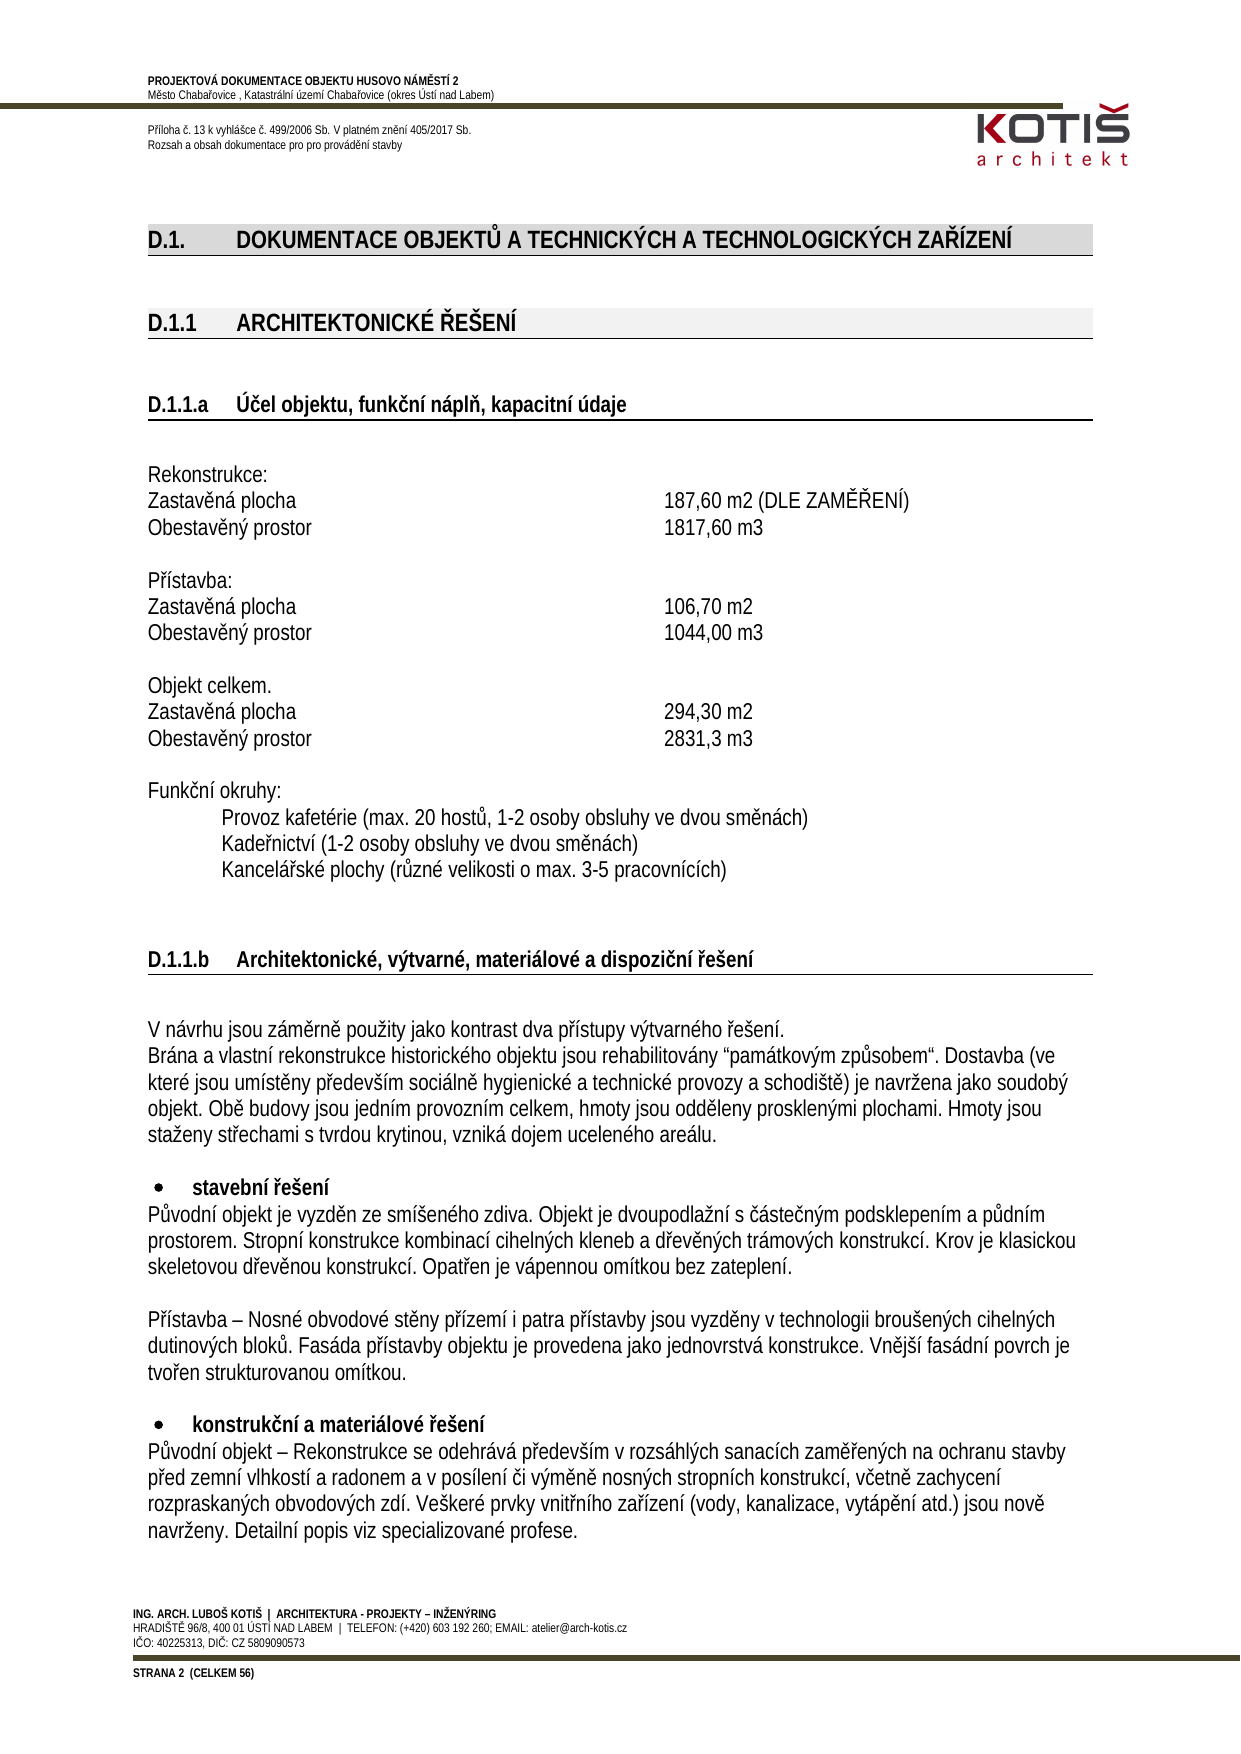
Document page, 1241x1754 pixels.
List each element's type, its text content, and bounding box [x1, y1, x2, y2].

text Obestavěný prostor 1044,00 m3 [148, 619, 1093, 646]
text Zastavěná plocha 294,30 m2 [148, 698, 1093, 725]
text Rekonstrukce: [148, 461, 1093, 487]
text Původní objekt – Rekonstrukce se odehrává především v rozsáhlých sanacích zaměřených na ochranu stavby před zemní vlhkostí a radonem a v posílení či výměně nosných stropních konstrukcí, včetně zachycení rozpraskaných obvodových zdí. Veškeré prvky vnitřního zařízení (vody, kanalizace, vytápění atd.) jsou nově navrženy. Detailní popis viz specializované profese. [148, 1438, 1093, 1543]
text Provoz kafetérie (max. 20 hostů, 1-2 osoby obsluhy ve dvou směnách) [148, 804, 1093, 830]
subtitle Architektonické, výtvarné, materiálové a dispoziční řešení [148, 946, 1093, 974]
text Brána a vlastní rekonstrukce historického objektu jsou rehabilitovány “památkovým způsobem“. Dostavba (ve které jsou umístěny především sociálně hygienické a technické provozy a schodiště) je navržena jako soudobý objekt. Obě budovy jsou jedním provozním celkem, hmoty jsou odděleny prosklenými plochami. Hmoty jsou staženy střechami s tvrdou krytinou, vzniká dojem uceleného areálu. [148, 1042, 1093, 1148]
text Obestavěný prostor 2831,3 m3 [148, 725, 1093, 751]
text Přístavba – Nosné obvodové stěny přízemí i patra přístavby jsou vyzděny v technologii broušených cihelných dutinových bloků. Fasáda přístavby objektu je provedena jako jednovrstvá konstrukce. Vnější fasádní povrch je tvořen strukturovanou omítkou. [148, 1306, 1093, 1385]
subtitle dOKUMENTACE OBJEKTŮ A TECHNICKÝCH A TECHNOLOGICKÝCH ZAŘÍZENÍ [148, 224, 1093, 255]
picture [973, 99, 1132, 170]
text Objekt celkem. [148, 672, 1093, 698]
text Zastavěná plocha 187,60 m2 (DLE ZAMĚŘENÍ) [148, 487, 1093, 514]
text Přístavba: [148, 567, 1093, 593]
text Kadeřnictví (1-2 osoby obsluhy ve dvou směnách) [148, 830, 1093, 856]
text V návrhu jsou záměrně použity jako kontrast dva přístupy výtvarného řešení. [148, 1016, 1093, 1042]
list stavební řešení [154, 1174, 1093, 1201]
text Kancelářské plochy (různé velikosti o max. 3-5 pracovnících) [148, 856, 1093, 883]
text Původní objekt je vyzděn ze smíšeného zdiva. Objekt je dvoupodlažní s částečným podsklepením a půdním prostorem. Stropní konstrukce kombinací cihelných kleneb a dřevěných trámových konstrukcí. Krov je klasickou skeletovou dřevěnou konstrukcí. Opatřen je vápennou omítkou bez zateplení. [148, 1201, 1093, 1279]
text Zastavěná plocha 106,70 m2 [148, 593, 1093, 619]
text Funkční okruhy: [148, 777, 1093, 804]
subtitle Architektonické řešení [148, 308, 1093, 338]
subtitle Účel objektu, funkční náplň, kapacitní údaje [148, 391, 1093, 419]
text Obestavěný prostor 1817,60 m3 [148, 514, 1093, 540]
list konstrukční a materiálové řešení [154, 1411, 1093, 1438]
